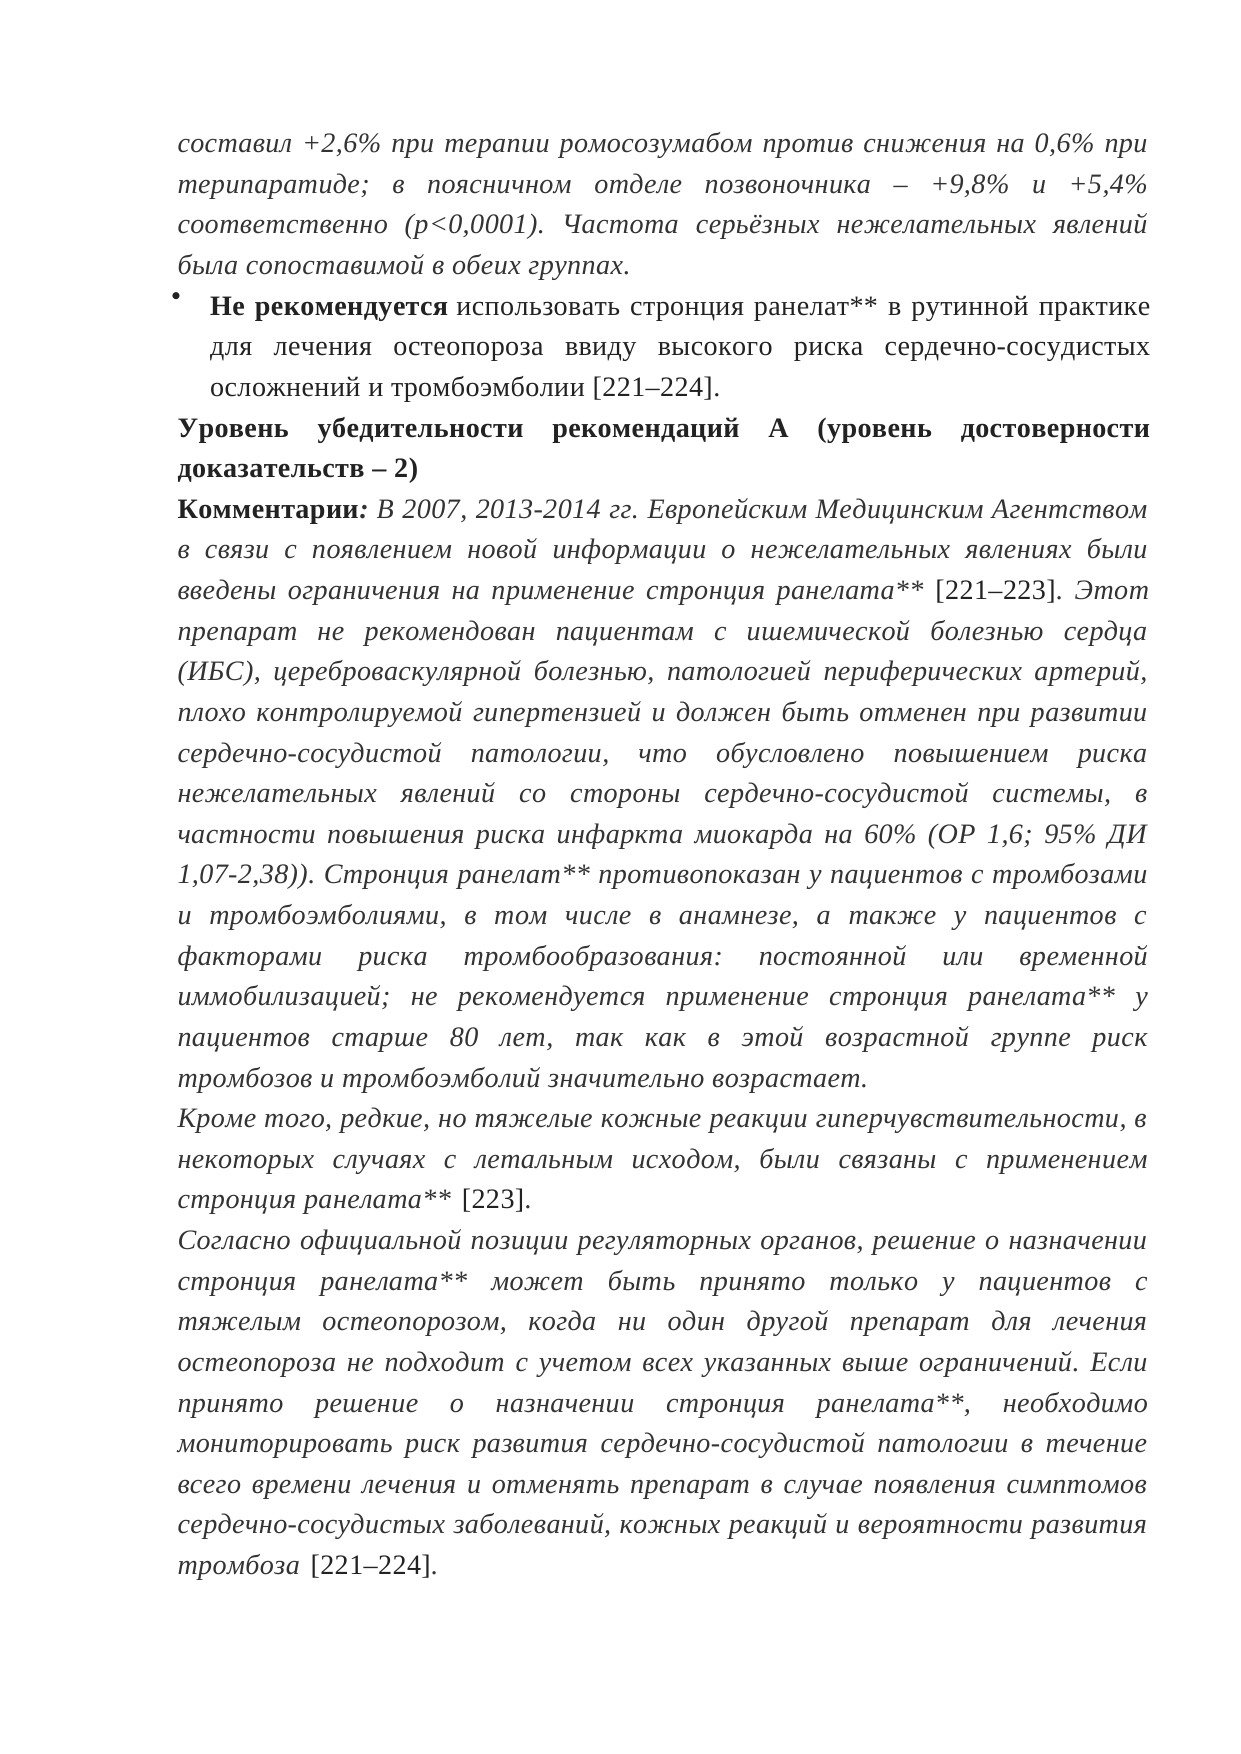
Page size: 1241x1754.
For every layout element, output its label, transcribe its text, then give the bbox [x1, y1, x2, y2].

text Уровень убедительности рекомендаций А (уровень достоверности доказательств – 2) [177, 402, 1152, 484]
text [177, 118, 1152, 281]
text Согласно официальной позиции регуляторных органов, решение о назначении стронция ранелата** может быть принято только у пациентов с тяжелым остеопорозом, когда ни один другой препарат для лечения остеопороза не подходит с учетом всех указанных выше ограничений. Если принято решение о назначении стронция ранелата**, необходимо мониторировать риск развития сердечно-сосудистой патологии в течение всего времени лечения и отменять препарат в случае появления симптомов сердечно-сосудистых заболеваний, кожных реакций и вероятности развития тромбоза [221–224]. [177, 1215, 1152, 1581]
text Комментарии: В 2007, 2013-2014 гг. Европейским Медицинским Агентством в связи с появлением новой информации о нежелательных явлениях были введены ограничения на применение стронция ранелата** [221–223]. Этот препарат не рекомендован пациентам с ишемической болезнью сердца (ИБС), цереброваскулярной болезнью, патологией периферических артерий, плохо контролируемой гипертензией и должен быть отменен при развитии сердечно-сосудистой патологии, что обусловлено повышением риска нежелательных явлений со стороны сердечно-сосудистой системы, в частности повышения риска инфаркта миокарда на 60% (ОР 1,6; 95% ДИ 1,07-2,38)). Стронция ранелат** противопоказан у пациентов с тромбозами и тромбоэмболиями, в том числе в анамнезе, а также у пациентов с факторами риска тромбообразования: постоянной или временной иммобилизацией; не рекомендуется применение стронция ранелата** у пациентов старше 80 лет, так как в этой возрастной группе риск тромбозов и тромбоэмболий значительно возрастает. [177, 484, 1152, 1093]
list Не рекомендуется использовать стронция ранелат** в рутинной практике для лечения остеопороза ввиду высокого риска сердечно-сосудистых осложнений и тромбоэмболии [221–224]. [172, 281, 1152, 402]
text Кроме того, редкие, но тяжелые кожные реакции гиперчувствительности, в некоторых случаях с летальным исходом, были связаны с применением стронция ранелата** [223]. [177, 1093, 1152, 1215]
